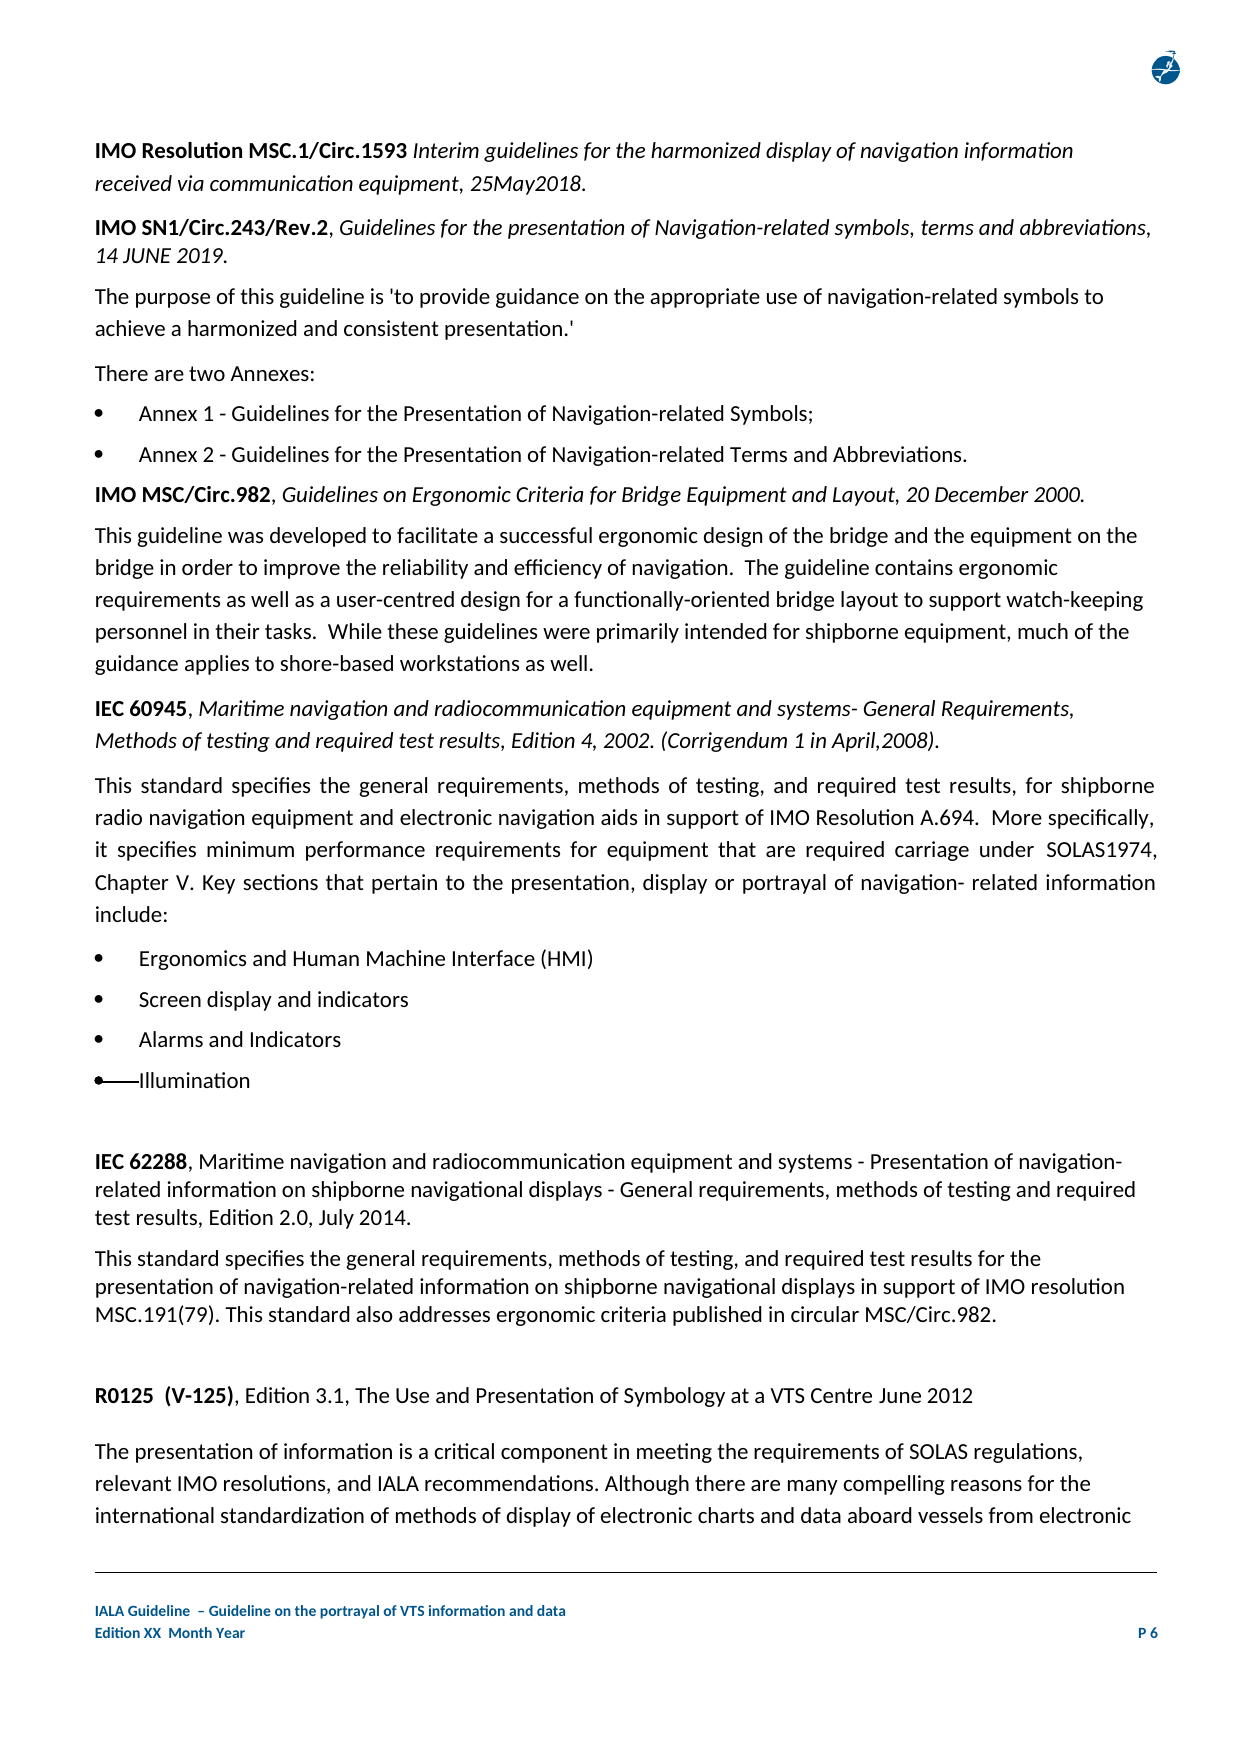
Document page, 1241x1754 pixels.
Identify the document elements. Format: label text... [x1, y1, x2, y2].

text R0125 (V-125), Edition 3.1, The Use and Presentation of Symbology at a VTS Centre June 2012 [94, 1381, 1157, 1409]
text Ergonomics and Human Machine Interface (HMI) [94, 944, 1157, 973]
text This standard specifies the general requirements, methods of testing, and required test results, for shipborne radio navigation equipment and electronic navigation aids in support of IMO Resolution A.694. More specifically, it specifies minimum performance requirements for equipment that are required carriage under SOLAS1974, Chapter V. Key sections that pertain to the presentation, display or portrayal of navigation- related information include: [94, 771, 1157, 928]
text IMO MSC/Circ.982, Guidelines on Ergonomic Criteria for Bridge Equipment and Layout, 20 December 2000. [94, 480, 1157, 508]
text This guideline was developed to facilitate a successful ergonomic design of the bridge and the equipment on the bridge in order to improve the reliability and efficiency of navigation. The guideline contains ergonomic requirements as well as a user-centred design for a functionally-oriented bridge layout to support watch-keeping personnel in their tasks. While these guidelines were primarily intended for shipborne equipment, much of the guidance applies to shore-based workstations as well. [94, 521, 1157, 678]
text Illumination [94, 1066, 1157, 1094]
text IMO SN1/Circ.243/Rev.2, Guidelines for the presentation of Navigation-related symbols, terms and abbreviations, 14 JUNE 2019. [94, 213, 1157, 269]
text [94, 1437, 1157, 1529]
picture [1120, 0, 1239, 119]
text This standard specifies the general requirements, methods of testing, and required test results for the presentation of navigation-related information on shipborne navigational displays in support of IMO resolution MSC.191(79). This standard also addresses ergonomic criteria published in circular MSC/Circ.982. [94, 1244, 1157, 1328]
list IEC 62288, Maritime navigation and radiocommunication equipment and systems - Presentation of navigation-related information on shipborne navigational displays - General requirements, methods of testing and required test results, Edition 2.0, July 2014. [94, 1147, 1157, 1231]
text Screen display and indicators [94, 985, 1157, 1013]
text Alarms and Indicators [94, 1026, 1157, 1054]
text The purpose of this guideline is 'to provide guidance on the appropriate use of navigation-related symbols to achieve a harmonized and consistent presentation.' [94, 282, 1157, 342]
text IMO Resolution MSC.1/Circ.1593 Interim guidelines for the harmonized display of navigation information received via communication equipment, 25May2018. [94, 136, 1157, 197]
text IEC 60945, Maritime navigation and radiocommunication equipment and systems- General Requirements, Methods of testing and required test results, Edition 4, 2002. (Corrigendum 1 in April,2008). [94, 694, 1157, 754]
text There are two Annexes: [94, 359, 1157, 387]
text Annex 2 - Guidelines for the Presentation of Navigation-related Terms and Abbreviations. [94, 440, 1157, 468]
text Annex 1 - Guidelines for the Presentation of Navigation-related Symbols; [94, 399, 1157, 427]
